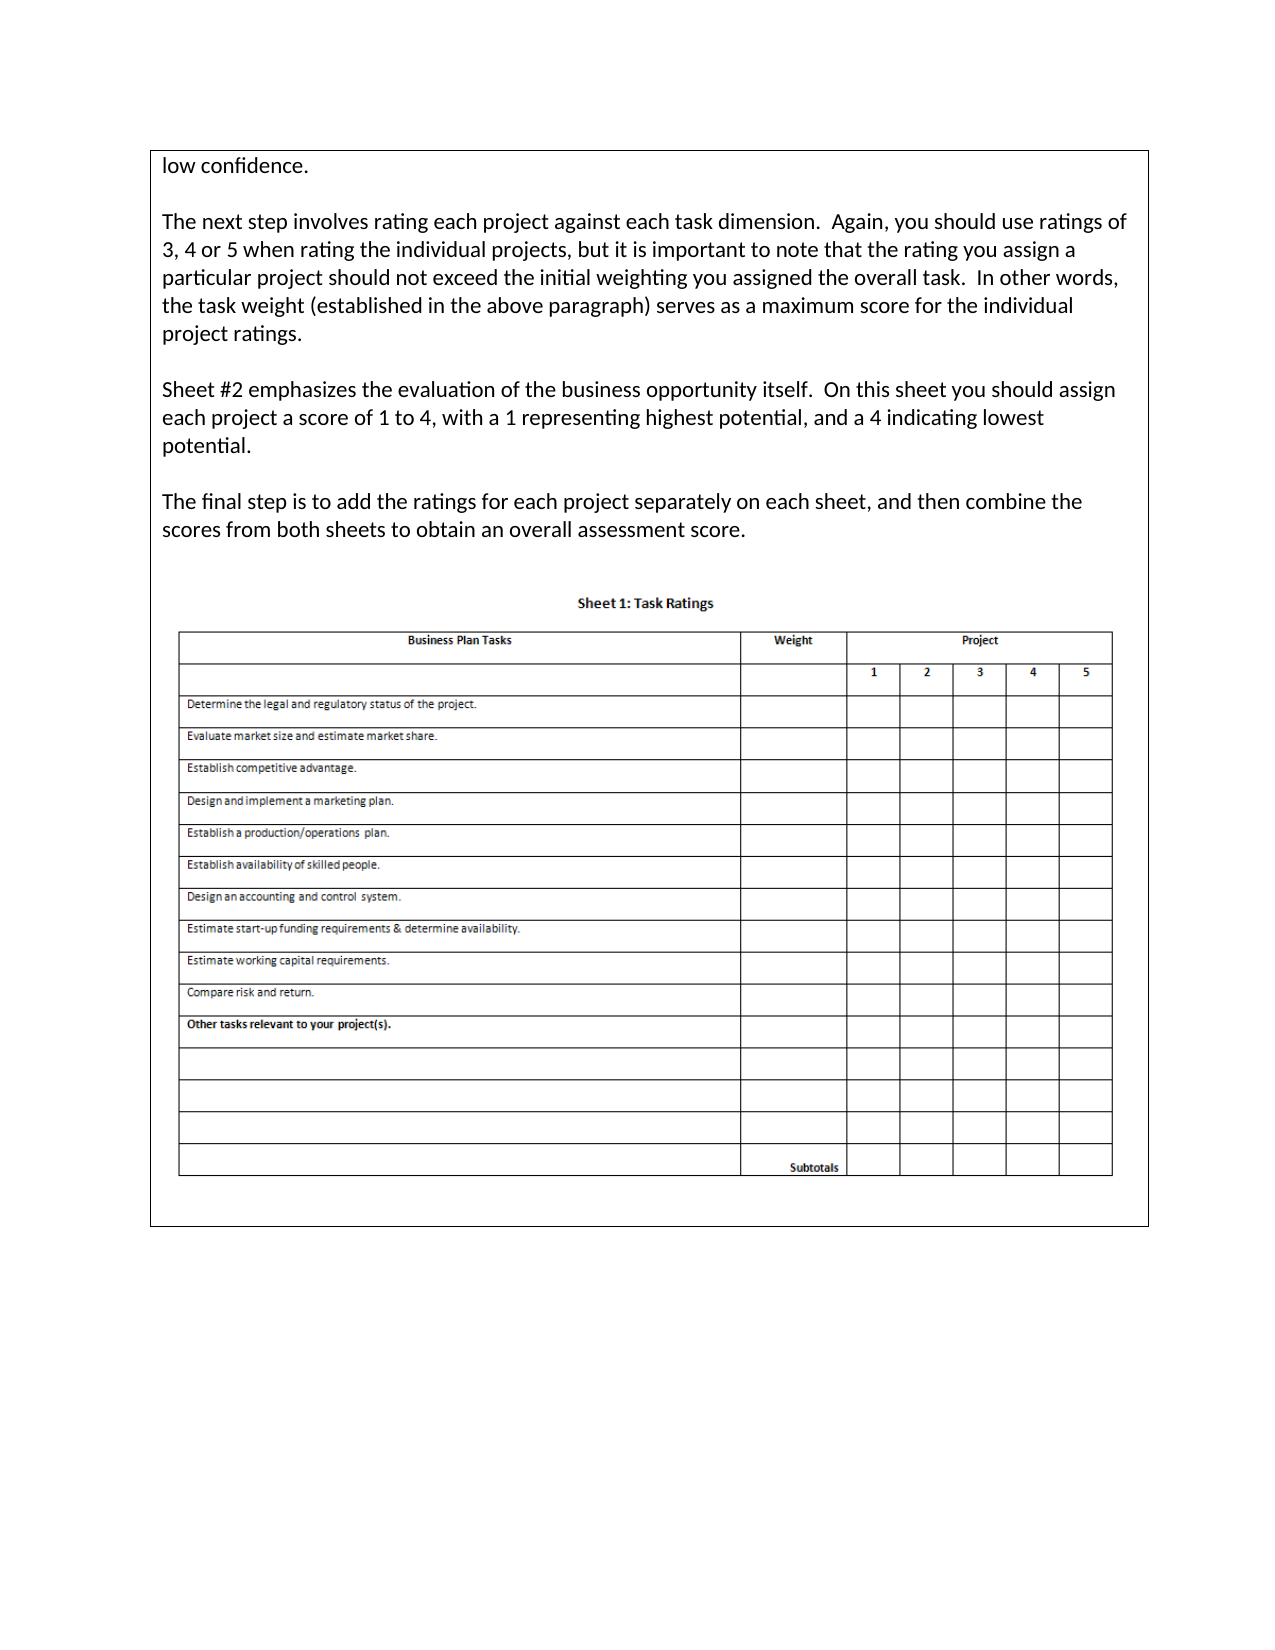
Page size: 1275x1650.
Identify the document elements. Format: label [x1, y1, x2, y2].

picture [161, 574, 1141, 1198]
table_cell [151, 151, 1148, 1226]
